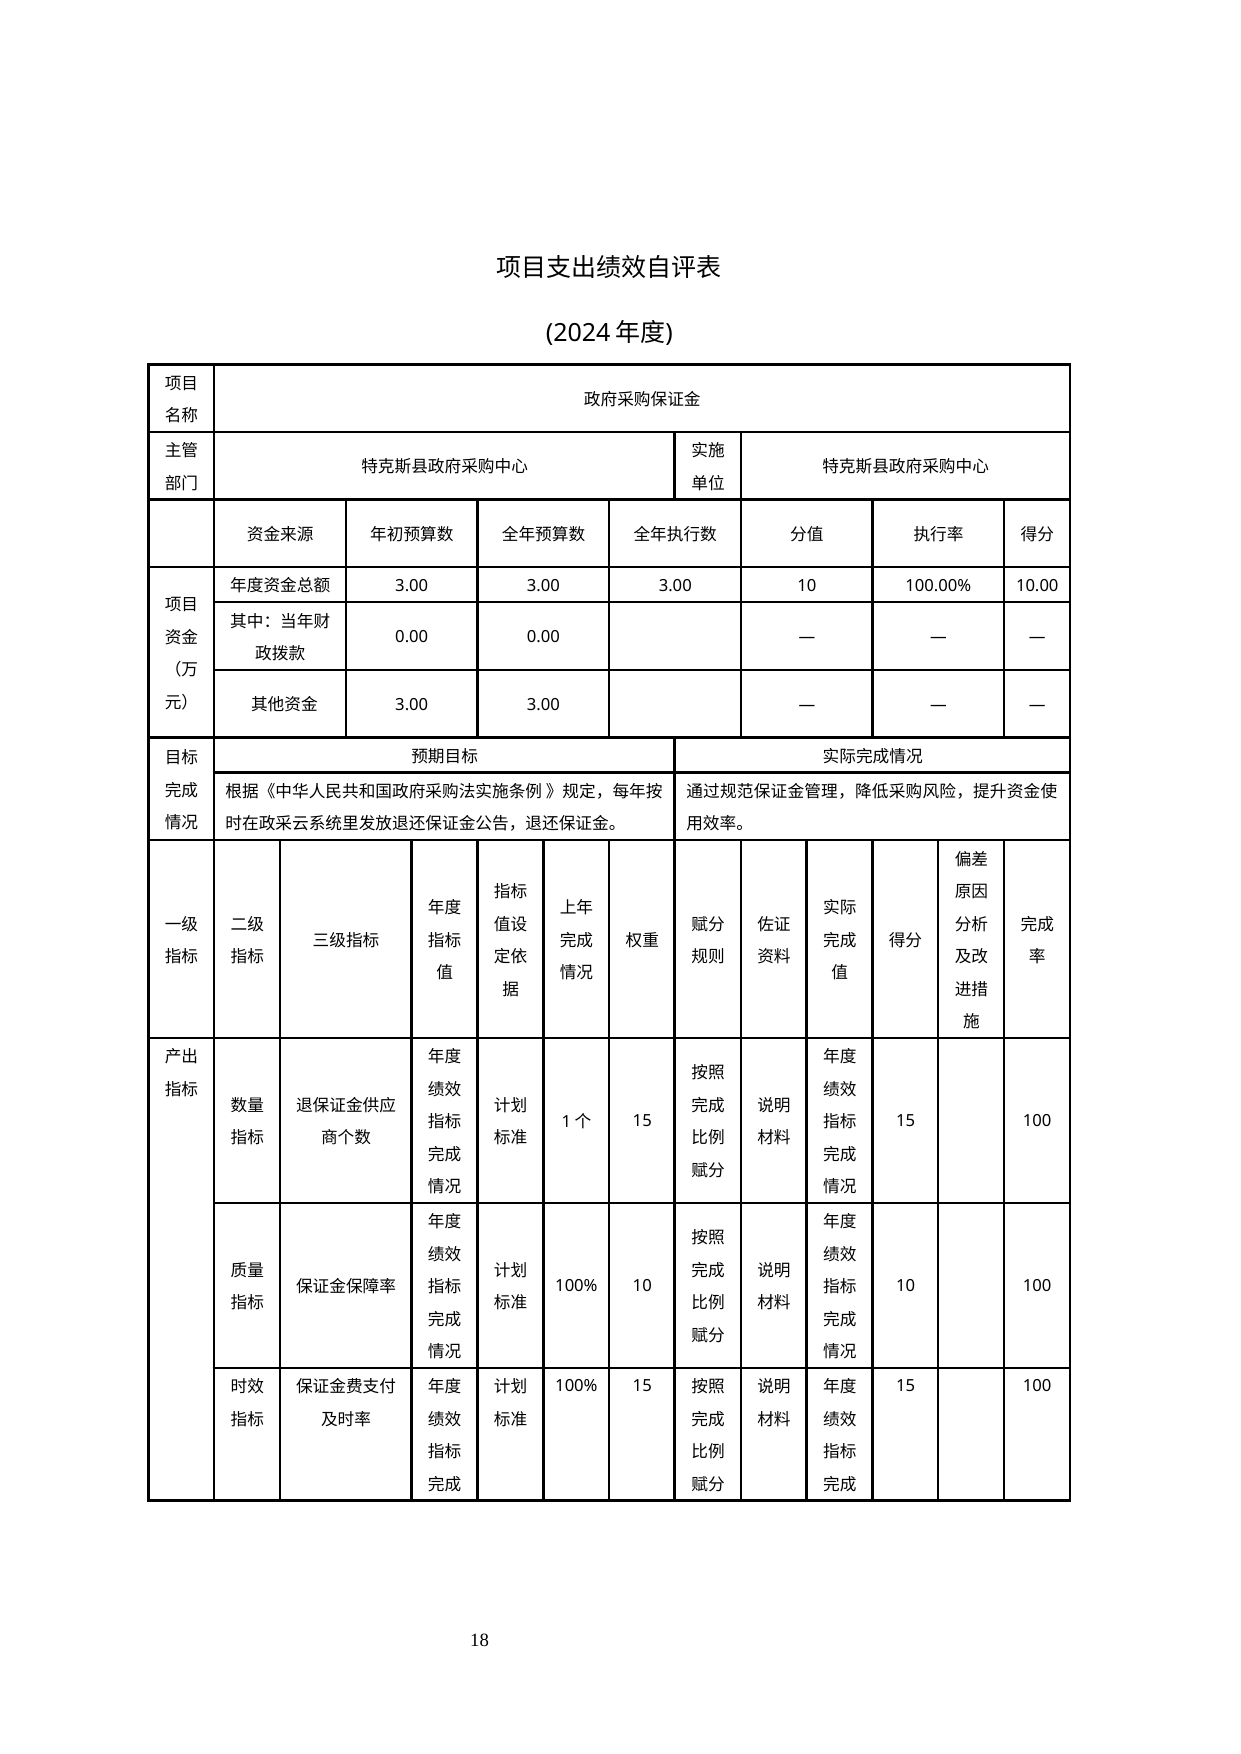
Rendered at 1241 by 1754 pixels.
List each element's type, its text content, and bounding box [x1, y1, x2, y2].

table_cell 3.00 [610, 568, 740, 601]
table_cell 100% [545, 1204, 608, 1367]
table_cell 特克斯县政府采购中心 [215, 433, 673, 498]
table_cell 全年执行数 [610, 501, 740, 566]
table_cell 说明材料 [742, 1369, 805, 1499]
table_cell 15 [874, 1039, 937, 1201]
table_header 项目支出绩效自评表 [148, 233, 1070, 298]
table_cell — [874, 671, 1003, 736]
table_cell 时效指标 [215, 1369, 279, 1499]
table_cell 3.00 [479, 671, 608, 736]
table_cell — [742, 671, 871, 736]
table_cell 10.00 [1005, 568, 1069, 601]
table_cell 年度绩效指标完成情况 [413, 1204, 476, 1367]
table_cell 按照完成比例赋分 [676, 1369, 740, 1499]
table_cell — [742, 603, 871, 668]
table_cell 100 [1005, 1204, 1069, 1367]
table_cell 特克斯县政府采购中心 [742, 433, 1069, 498]
table_cell [939, 1204, 1003, 1367]
table_cell 三级指标 [281, 841, 410, 1036]
table_cell 按照完成比例赋分 [676, 1204, 740, 1367]
table_cell 根据《中华人民共和国政府采购法实施条例 》规定，每年按时在政采云系统里发放退还保证金公告，退还保证金。 [215, 774, 673, 839]
table_cell 100 [1005, 1369, 1069, 1499]
table_cell 主管部门 [150, 433, 213, 498]
table_cell 15 [874, 1369, 937, 1499]
table_cell 3.00 [479, 568, 608, 601]
table_cell 3.00 [347, 568, 476, 601]
table_cell 一级指标 [150, 841, 213, 1036]
table_cell — [874, 603, 1003, 668]
table_cell 预期目标 [215, 739, 673, 771]
table_cell 佐证资料 [742, 841, 805, 1036]
table_cell [939, 1369, 1003, 1499]
table_cell 年度绩效指标完成情况 [808, 1204, 871, 1367]
table_cell 100.00% [874, 568, 1003, 601]
table_cell [610, 603, 740, 668]
table_cell 政府采购保证金 [215, 366, 1069, 431]
table_cell 实际完成值 [808, 841, 871, 1036]
table_cell [610, 671, 740, 736]
table_cell 年度绩效指标完成情况 [808, 1369, 871, 1499]
table_cell 项目资金 （万元） [150, 568, 213, 736]
table_cell 产出指标 [150, 1039, 213, 1499]
table_cell 指标值设定依据 [479, 841, 542, 1036]
table_cell 实施单位 [676, 433, 740, 498]
table_cell 其中：当年财政拨款 [215, 603, 345, 668]
table_cell 0.00 [479, 603, 608, 668]
table_cell (2024年度) [148, 298, 1070, 363]
table_cell 10 [610, 1204, 673, 1367]
table_cell 计划标准 [479, 1039, 542, 1201]
table_cell 0.00 [347, 603, 476, 668]
table_cell 年度指标值 [413, 841, 476, 1036]
table_cell 资金来源 [215, 501, 345, 566]
table_cell — [1005, 603, 1069, 668]
table_cell 计划标准 [479, 1204, 542, 1367]
table_cell — [1005, 671, 1069, 736]
table_cell 说明材料 [742, 1039, 805, 1201]
table_cell 按照完成比例赋分 [676, 1039, 740, 1201]
table_cell 项目名称 [150, 366, 213, 431]
table_cell [150, 501, 213, 566]
table_cell 说明材料 [742, 1204, 805, 1367]
table_cell 15 [610, 1369, 673, 1499]
table_cell 二级指标 [215, 841, 279, 1036]
table_cell 100 [1005, 1039, 1069, 1201]
table_cell 退保证金供应商个数 [281, 1039, 410, 1201]
table_cell 质量指标 [215, 1204, 279, 1367]
table_cell 完成率 [1005, 841, 1069, 1036]
table_cell 得分 [1005, 501, 1069, 566]
table_cell 15 [610, 1039, 673, 1201]
table_cell 权重 [610, 841, 673, 1036]
table_cell 1个 [545, 1039, 608, 1201]
table_cell 执行率 [874, 501, 1003, 566]
table_cell 100% [545, 1369, 608, 1499]
table_cell 得分 [874, 841, 937, 1036]
table_cell 年度绩效指标完成情况 [808, 1039, 871, 1201]
table_cell 上年完成情况 [545, 841, 608, 1036]
table_cell 保证金保障率 [281, 1204, 410, 1367]
table_cell 实际完成情况 [676, 739, 1069, 771]
table_cell 计划标准 [479, 1369, 542, 1499]
table_cell 通过规范保证金管理，降低采购风险，提升资金使用效率。 [676, 774, 1069, 839]
table_cell 10 [874, 1204, 937, 1367]
table_cell 其他资金 [215, 671, 345, 736]
table_cell 数量指标 [215, 1039, 279, 1201]
table_cell 全年预算数 [479, 501, 608, 566]
table_cell [939, 1039, 1003, 1201]
table_cell 3.00 [347, 671, 476, 736]
table_cell 10 [742, 568, 871, 601]
table_cell 保证金费支付及时率 [281, 1369, 410, 1499]
table_cell 偏差原因分析及改进措施 [939, 841, 1003, 1036]
table_cell 年初预算数 [347, 501, 476, 566]
table_cell 赋分规则 [676, 841, 740, 1036]
table_cell 年度资金总额 [215, 568, 345, 601]
table_cell 年度绩效指标完成情况 [413, 1369, 476, 1499]
table_cell 年度绩效指标完成情况 [413, 1039, 476, 1201]
table_cell 目标完成情况 [150, 739, 213, 839]
table_cell 分值 [742, 501, 871, 566]
